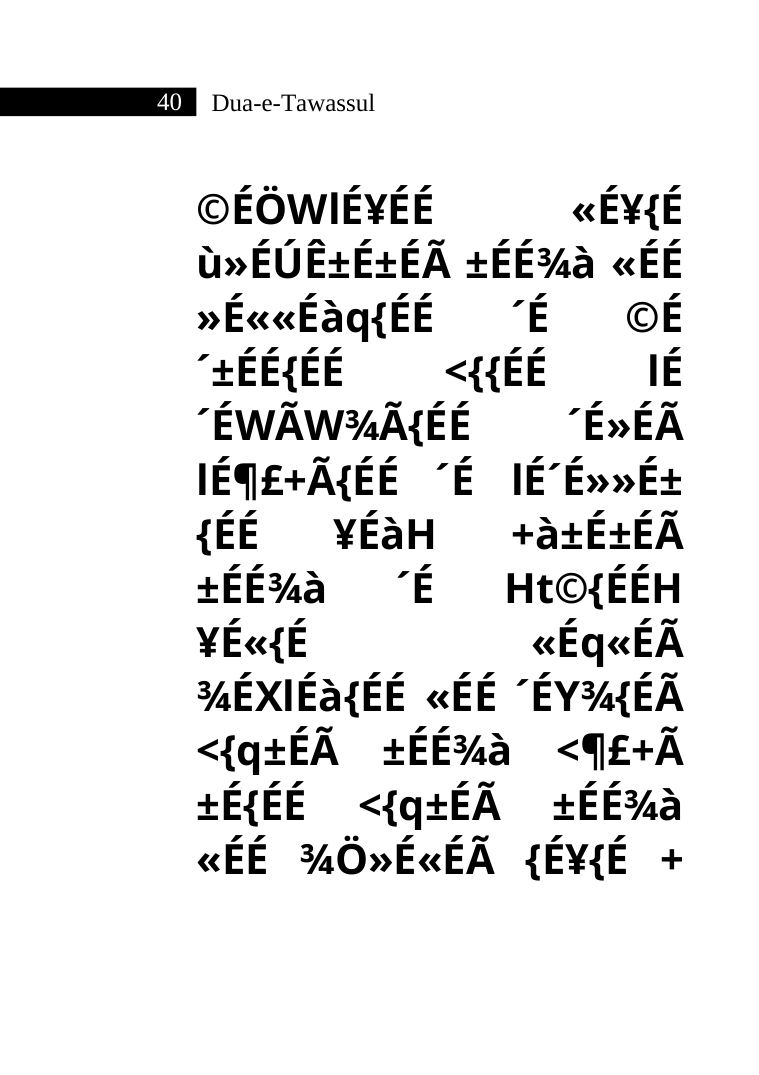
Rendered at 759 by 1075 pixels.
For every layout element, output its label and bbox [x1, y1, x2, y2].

text [196, 181, 684, 885]
